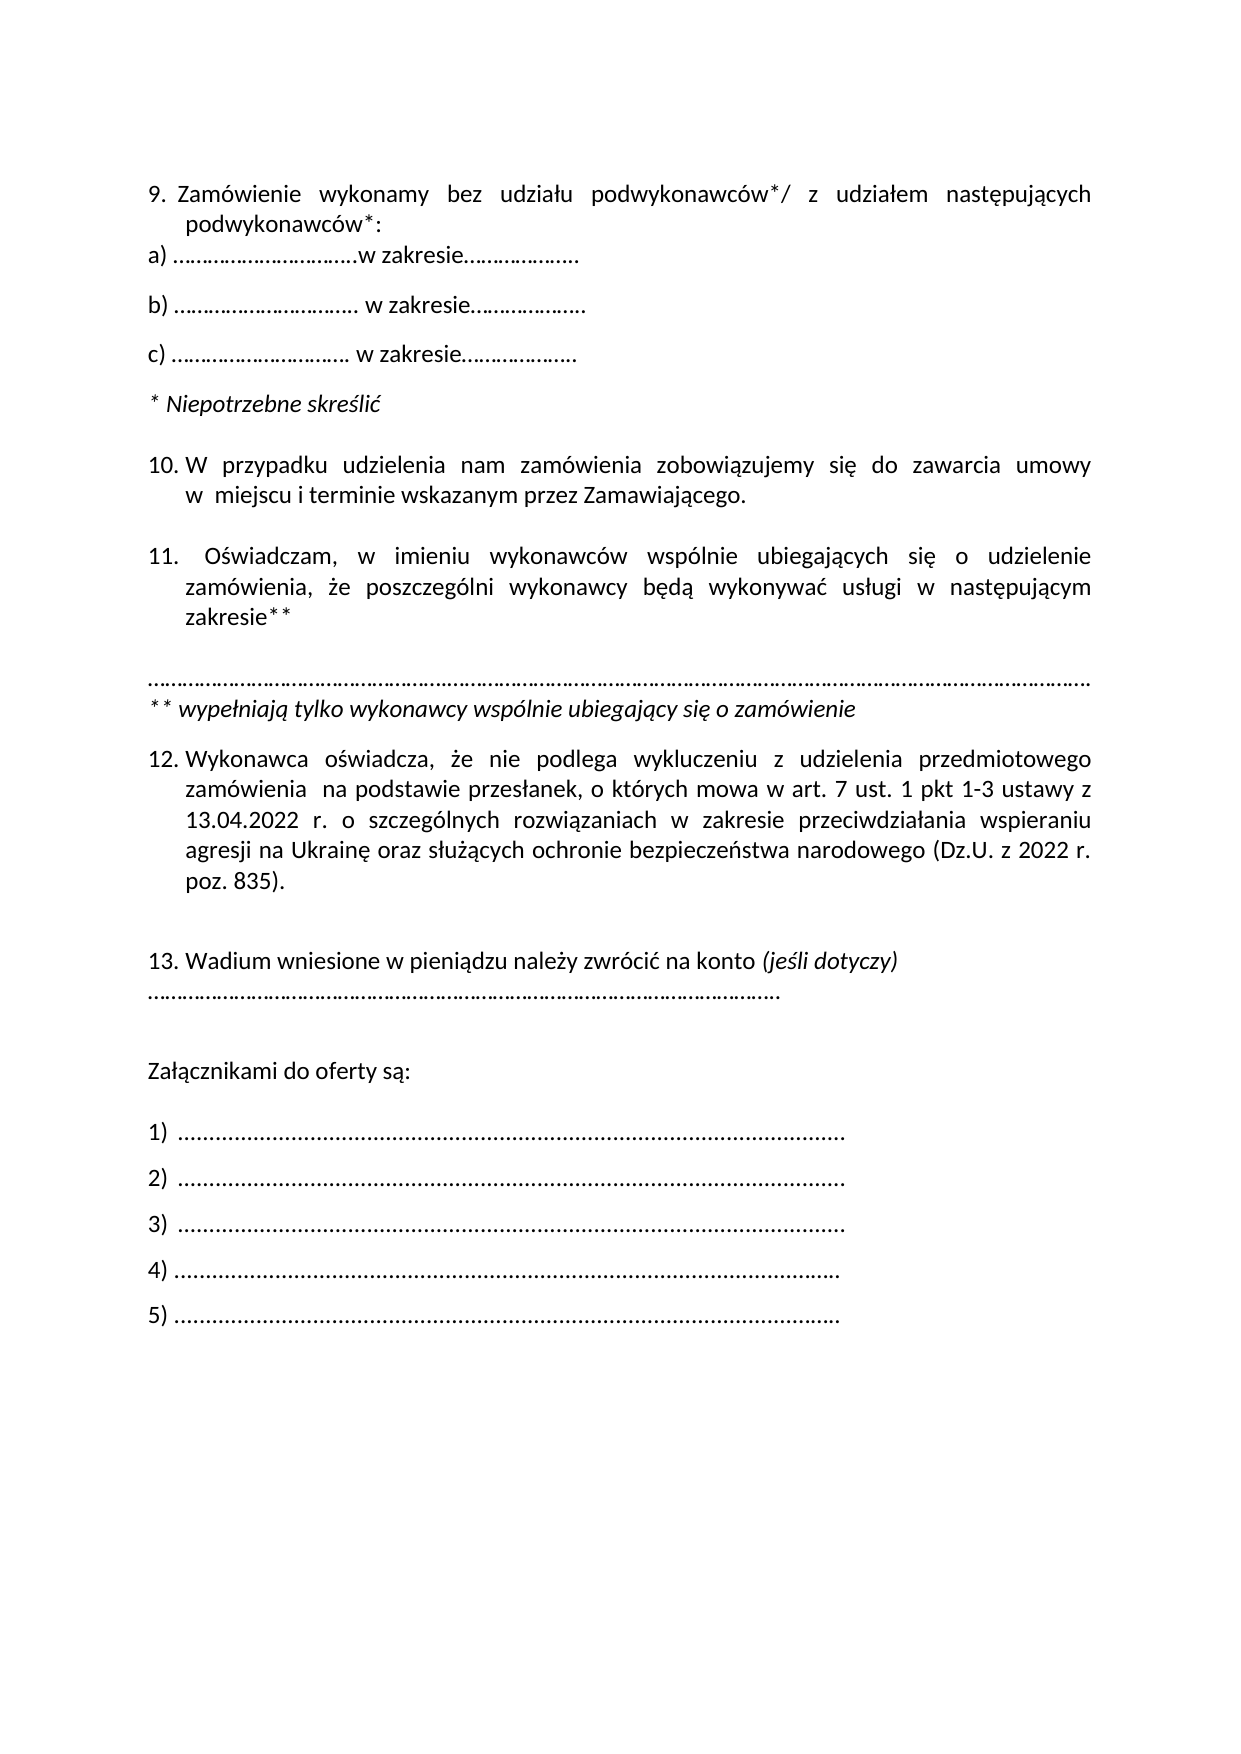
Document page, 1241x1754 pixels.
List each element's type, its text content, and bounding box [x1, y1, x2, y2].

list b) ………………………….. w zakresie……………….. [148, 289, 1093, 319]
list Wadium wniesione w pieniądzu należy zwrócić na konto (jeśli dotyczy) [148, 945, 1093, 975]
text 5) .....................................................................................................….. [148, 1299, 1093, 1330]
list Wykonawca oświadcza, że nie podlega wykluczeniu z udzielenia przedmiotowego zamówienia na podstawie przesłanek, o których mowa w art. 7 ust. 1 pkt 1-3 ustawy z 13.04.2022 r. o szczególnych rozwiązaniach w zakresie przeciwdziałania wspieraniu agresji na Ukrainę oraz służących ochronie bezpieczeństwa narodowego (Dz.U. z 2022 r. poz. 835). [148, 743, 1093, 895]
list .......................................................................................................... [148, 1162, 1093, 1193]
list c) …………………………. w zakresie……………….. [148, 338, 1093, 369]
text …………………………………………….…………………………………………………………………………………………………. [148, 663, 1093, 693]
text * Niepotrzebne skreślić [148, 388, 1093, 418]
list ……………………………………………………………………………………………….. [148, 975, 1093, 1006]
text 4) .....................................................................................................….. [148, 1254, 1093, 1284]
list ** wypełniają tylko wykonawcy wspólnie ubiegający się o zamówienie [148, 693, 1093, 724]
list a) …………………………..w zakresie……………….. [148, 239, 1093, 270]
list Oświadczam, w imieniu wykonawców wspólnie ubiegających się o udzielenie zamówienia, że poszczególni wykonawcy będą wykonywać usługi w następującym zakresie** [148, 541, 1093, 632]
list W przypadku udzielenia nam zamówienia zobowiązujemy się do zawarcia umowy w miejscu i terminie wskazanym przez Zamawiającego. [148, 449, 1093, 510]
list .......................................................................................................... [148, 1117, 1093, 1147]
text Załącznikami do oferty są: [148, 1056, 1093, 1086]
list .......................................................................................................... [148, 1208, 1093, 1238]
list Zamówienie wykonamy bez udziału podwykonawców*/ z udziałem następujących podwykonawców*: [148, 178, 1093, 239]
